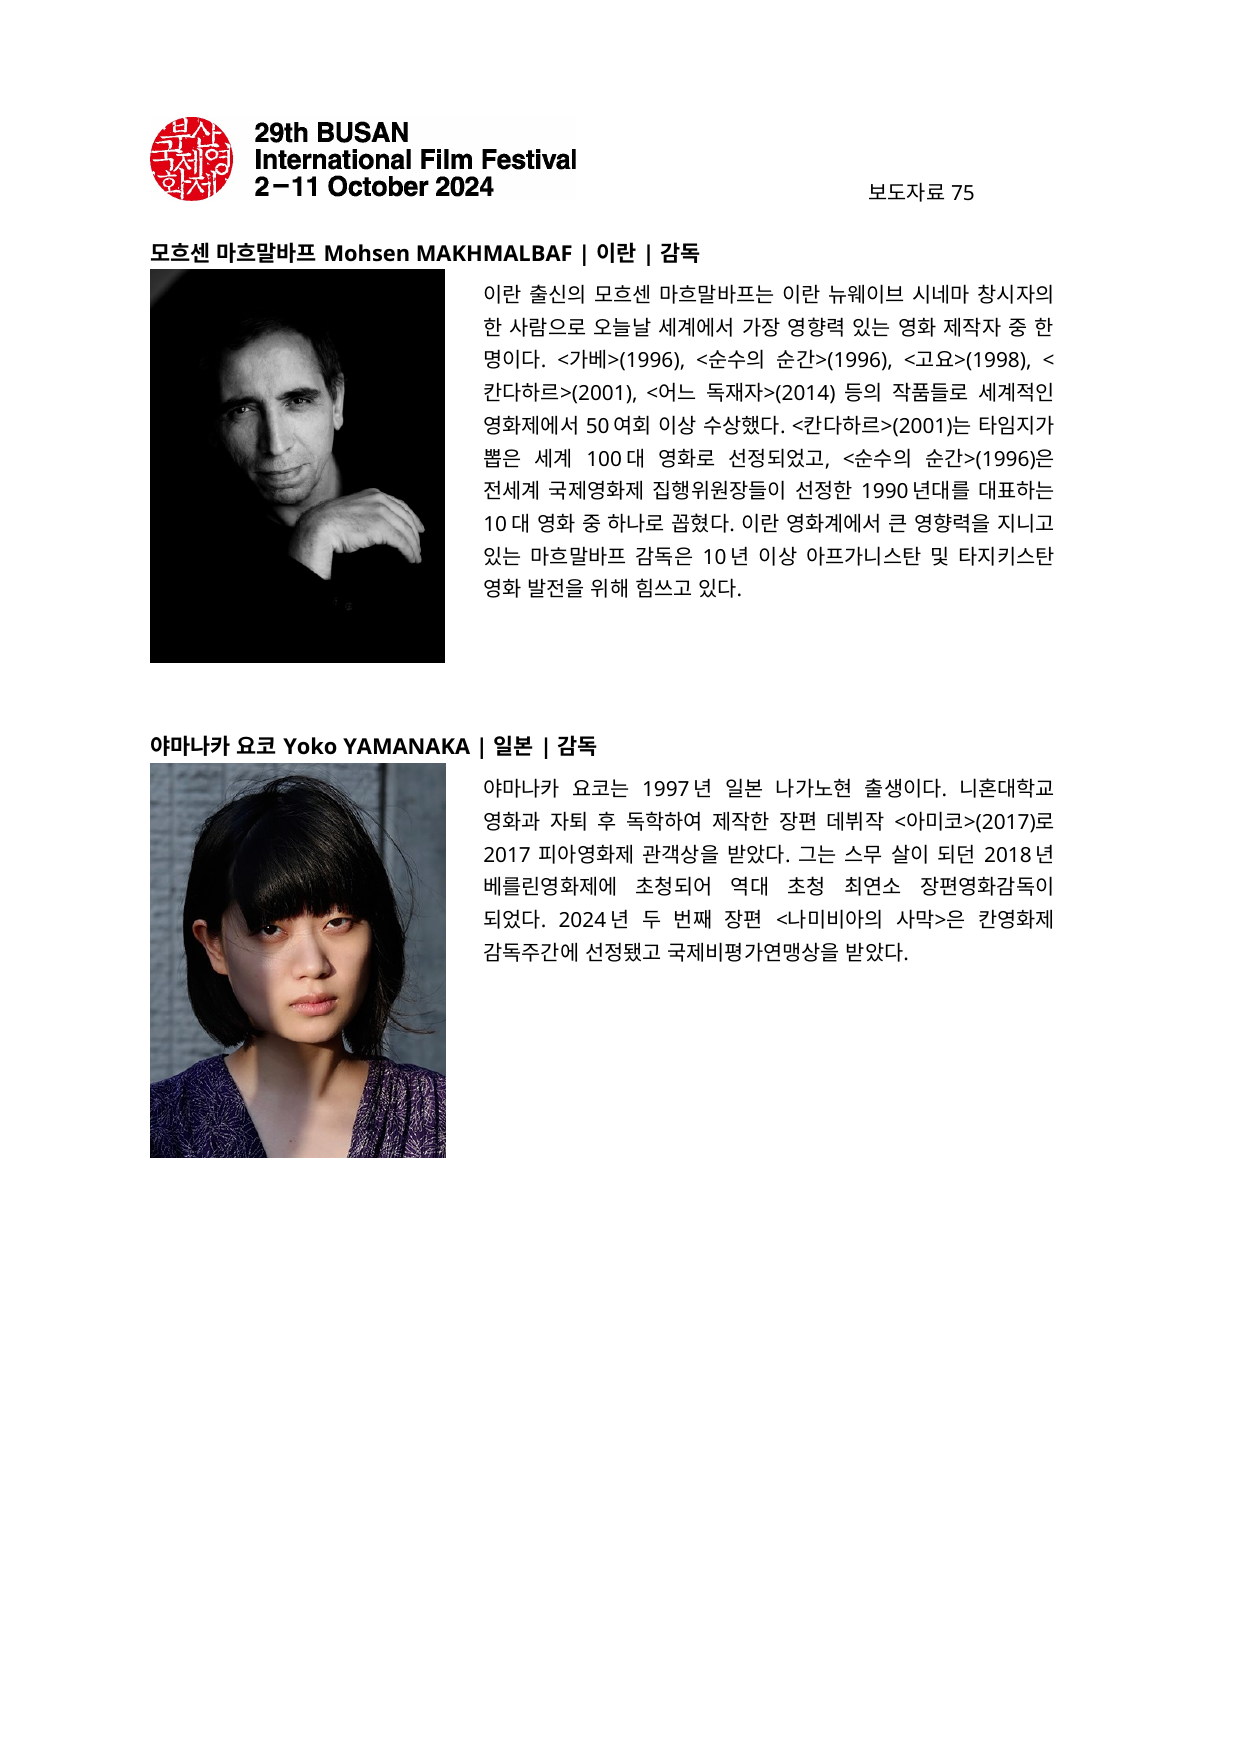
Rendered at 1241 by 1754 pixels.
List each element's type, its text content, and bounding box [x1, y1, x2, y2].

text 야마나카 요코 Yoko YAMANAKA | 일본 | 감독 [150, 729, 1090, 761]
picture [150, 117, 576, 201]
picture [150, 763, 446, 1158]
text 모흐센 마흐말바프 Mohsen MAKHMALBAF | 이란 | 감독 [150, 236, 1090, 267]
picture [150, 269, 445, 663]
